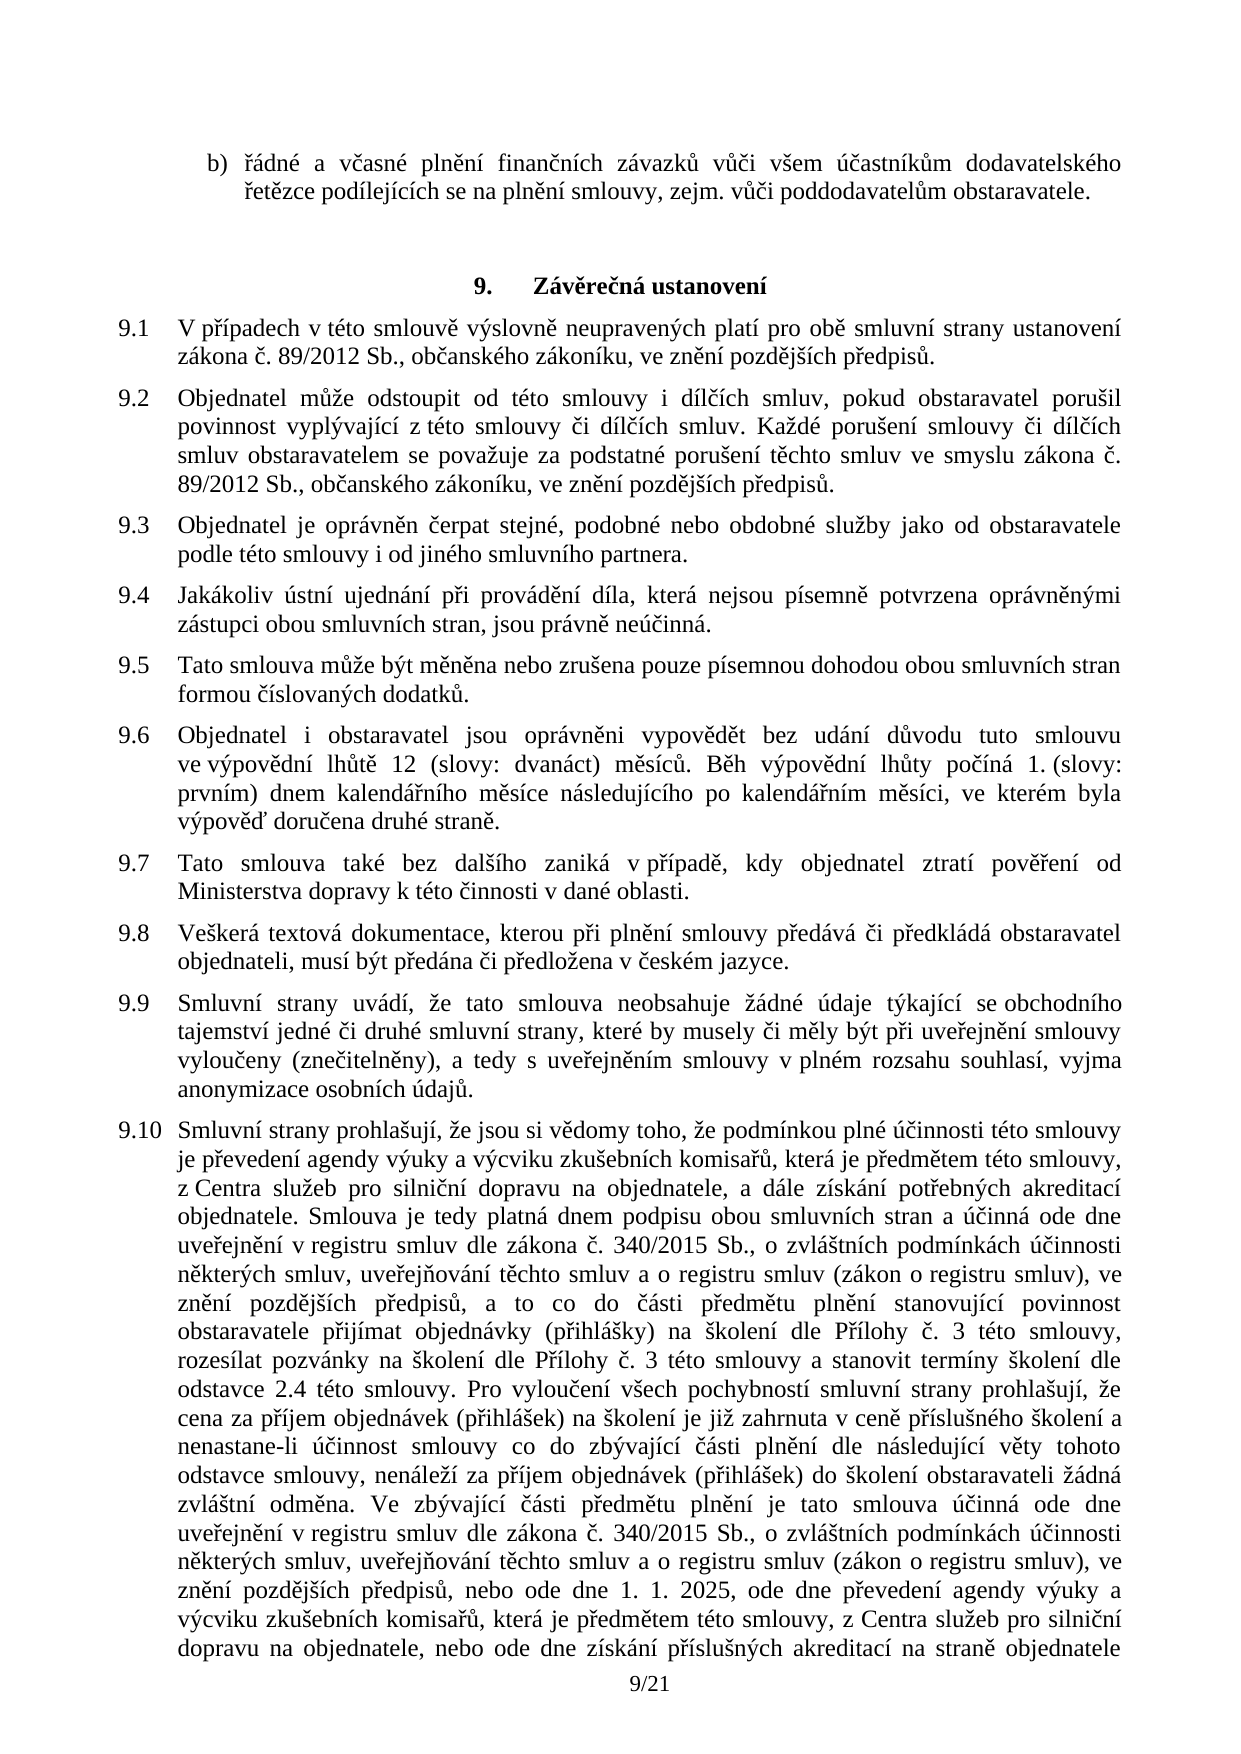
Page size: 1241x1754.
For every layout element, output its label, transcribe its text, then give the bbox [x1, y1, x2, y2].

list Objednatel je oprávněn čerpat stejné, podobné nebo obdobné služby jako od obstaravatele podle této smlouvy i od jiného smluvního partnera. [118, 510, 1122, 568]
text Tato smlouva také bez dalšího zaniká v případě, kdy objednatel ztratí pověření od Ministerstva dopravy k této činnosti v dané oblasti. [118, 848, 1122, 905]
list řádné a včasné plnění finančních závazků vůči všem účastníkům dodavatelského řetězce podílejících se na plnění smlouvy, zejm. vůči poddodavatelům obstaravatele. [207, 148, 1122, 205]
text Závěrečná ustanovení [118, 271, 1122, 300]
text Veškerá textová dokumentace, kterou při plnění smlouvy předává či předkládá obstaravatel objednateli, musí být předána či předložena v českém jazyce. [118, 918, 1122, 975]
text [118, 1115, 1122, 1661]
text Tato smlouva může být měněna nebo zrušena pouze písemnou dohodou obou smluvních stran formou číslovaných dodatků. [118, 650, 1122, 708]
list V případech v této smlouvě výslovně neupravených platí pro obě smluvní strany ustanovení zákona č. 89/2012 Sb., občanského zákoníku, ve znění pozdějších předpisů. [118, 313, 1122, 370]
text Objednatel i obstaravatel jsou oprávněni vypovědět bez udání důvodu tuto smlouvu ve výpovědní lhůtě 12 (slovy: dvanáct) měsíců. Běh výpovědní lhůty počíná 1. (slovy: prvním) dnem kalendářního měsíce následujícího po kalendářním měsíci, ve kterém byla výpověď doručena druhé straně. [118, 720, 1122, 835]
text Jakákoliv ústní ujednání při provádění díla, která nejsou písemně potvrzena oprávněnými zástupci obou smluvních stran, jsou právně neúčinná. [118, 580, 1122, 638]
text Smluvní strany uvádí, že tato smlouva neobsahuje žádné údaje týkající se obchodního tajemství jedné či druhé smluvní strany, které by musely či měly být při uveřejnění smlouvy vyloučeny (znečitelněny), a tedy s uveřejněním smlouvy v plném rozsahu souhlasí, vyjma anonymizace osobních údajů. [118, 988, 1122, 1103]
list Objednatel může odstoupit od této smlouvy i dílčích smluv, pokud obstaravatel porušil povinnost vyplývající z této smlouvy či dílčích smluv. Každé porušení smlouvy či dílčích smluv obstaravatelem se považuje za podstatné porušení těchto smluv ve smyslu zákona č. 89/2012 Sb., občanského zákoníku, ve znění pozdějších předpisů. [118, 383, 1122, 498]
